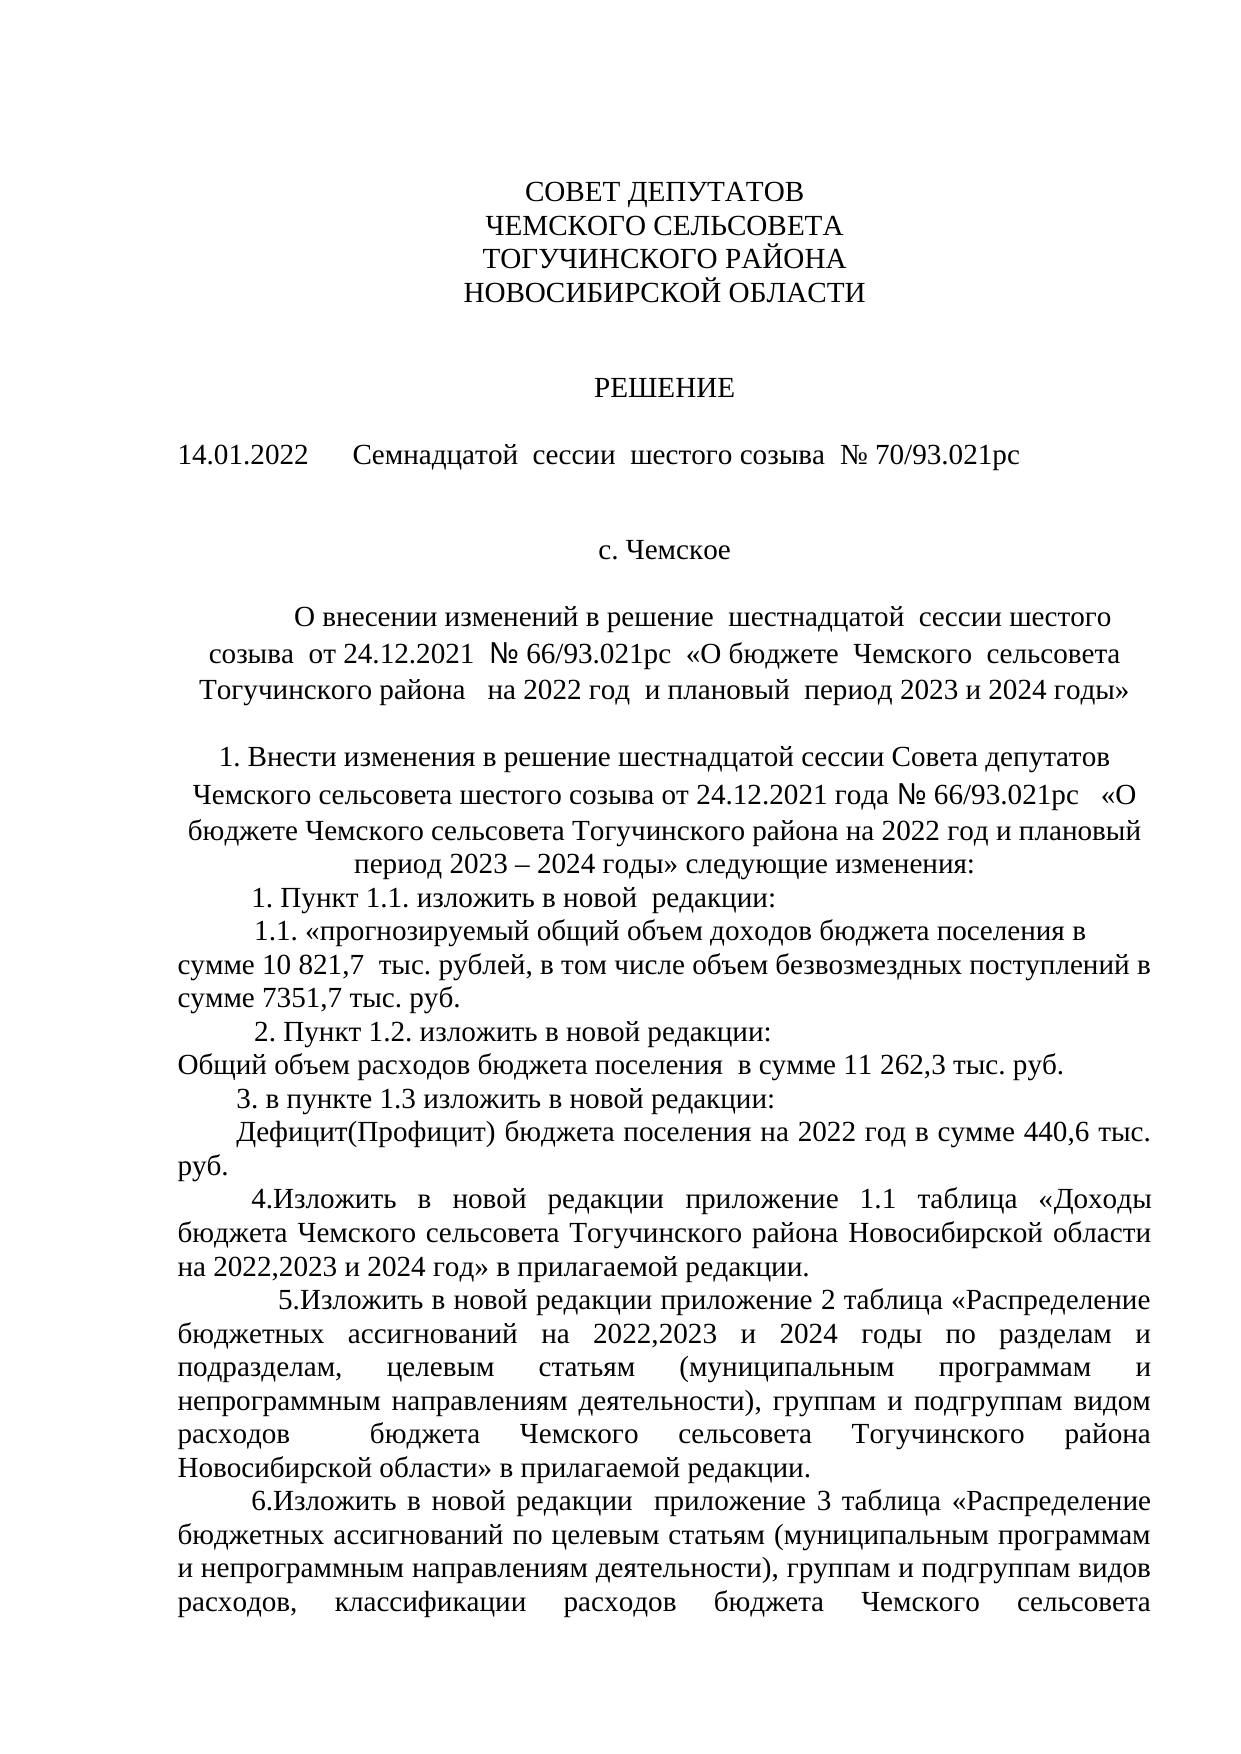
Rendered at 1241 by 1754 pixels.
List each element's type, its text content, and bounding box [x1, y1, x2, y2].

text 1. Внести изменения в решение шестнадцатой сессии Совета депутатов Чемского сельсовета шестого созыва от 24.12.2021 года № 66/93.021рс «О бюджете Чемского сельсовета Тогучинского района на 2022 год и плановый период 2023 – 2024 годы» следующие изменения: [177, 739, 1152, 880]
text 1.1. «прогнозируемый общий объем доходов бюджета поселения в сумме 10 821,7 тыс. рублей, в том числе объем безвозмездных поступлений в сумме 7351,7 тыс. руб. [177, 913, 1152, 1014]
text 2. Пункт 1.2. изложить в новой редакции: [177, 1014, 1152, 1047]
text ЧЕМСКОГО СЕЛЬСОВЕТА [177, 208, 1152, 241]
text Дефицит(Профицит) бюджета поселения на 2022 год в сумме 440,6 тыс. руб. [177, 1114, 1152, 1182]
text с. Чемское [177, 532, 1152, 566]
text 4.Изложить в новой редакции приложение 1.1 таблица «Доходы бюджета Чемского сельсовета Тогучинского района Новосибирской области на 2022,2023 и 2024 год» в прилагаемой редакции. [177, 1182, 1152, 1282]
text 14.01.2022 Семнадцатой сессии шестого созыва № 70/93.021рс [177, 437, 1152, 471]
text СОВЕТ ДЕПУТАТОВ [177, 174, 1152, 208]
text О внесении изменений в решение шестнадцатой сессии шестого созыва от 24.12.2021 № 66/93.021рс «О бюджете Чемского сельсовета Тогучинского района на 2022 год и плановый период 2023 и 2024 годы» [177, 599, 1152, 706]
text ТОГУЧИНСКОГО РАЙОНА НОВОСИБИРСКОЙ ОБЛАСТИ [177, 241, 1152, 308]
text 3. в пункте 1.3 изложить в новой редакции: [177, 1081, 1152, 1114]
text РЕШЕНИЕ [177, 370, 1152, 403]
text Общий объем расходов бюджета поселения в сумме 11 262,3 тыс. руб. [177, 1047, 1152, 1081]
text 5.Изложить в новой редакции приложение 2 таблица «Распределение бюджетных ассигнований на 2022,2023 и 2024 годы по разделам и подразделам, целевым статьям (муниципальным программам и непрограммным направлениям деятельности), группам и подгруппам видом расходов бюджета Чемского сельсовета Тогучинского района Новосибирской области» в прилагаемой редакции. [177, 1282, 1152, 1483]
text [177, 1483, 1152, 1618]
text 1. Пункт 1.1. изложить в новой редакции: [177, 880, 1152, 913]
